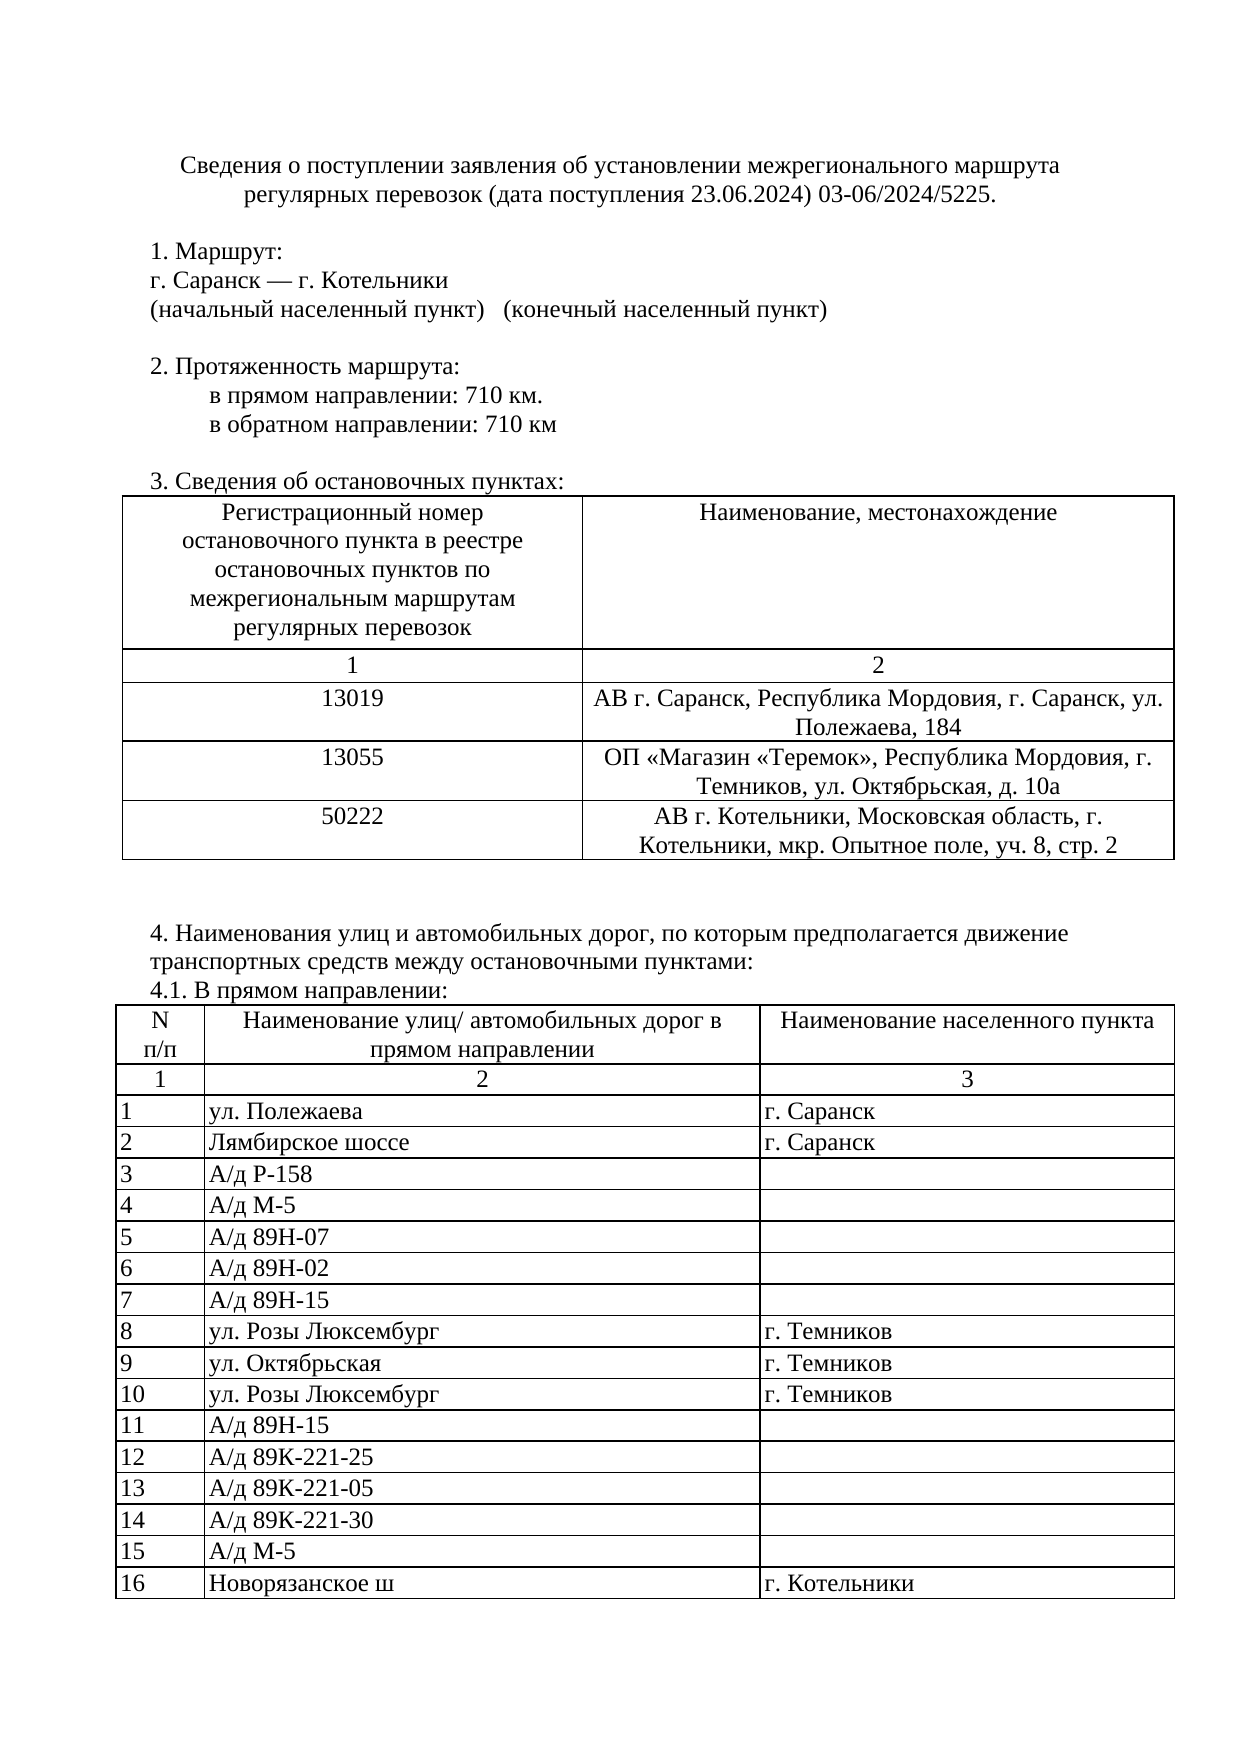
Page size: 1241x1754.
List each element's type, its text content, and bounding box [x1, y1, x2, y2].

table_cell 9 [117, 1348, 204, 1377]
table_cell 11 [117, 1411, 204, 1440]
text 2. Протяженность маршрута: [150, 351, 1090, 380]
table_cell ул. Розы Люксембург [205, 1379, 759, 1409]
table_cell 14 [117, 1505, 204, 1535]
table_cell г. Темников [761, 1316, 1174, 1346]
table_cell А/д 89Н-15 [205, 1411, 759, 1440]
table_cell 13 [117, 1473, 204, 1503]
table_header Регистрационный номер остановочного пункта в реестре остановочных пунктов по межрегиональным маршрутам регулярных перевозок [123, 497, 582, 648]
table_cell г. Саранск [761, 1127, 1174, 1157]
table_cell 2 [583, 650, 1173, 681]
table_cell [761, 1253, 1174, 1283]
table_cell 16 [117, 1568, 204, 1598]
table_cell 13019 [123, 683, 582, 740]
table_cell 10 [117, 1379, 204, 1409]
table_cell 3 [117, 1159, 204, 1189]
table_cell ОП «Магазин «Теремок», Республика Мордовия, г. Темников, ул. Октябрьская, д. 10а [583, 742, 1173, 799]
table_cell А/д 89К-221-30 [205, 1505, 759, 1535]
table_cell 50222 [123, 801, 582, 858]
table_cell 3 [761, 1065, 1174, 1094]
table_cell ул. Полежаева [205, 1096, 759, 1126]
table_cell [761, 1411, 1174, 1440]
text 4.1. В прямом направлении: [150, 975, 1090, 1004]
table_cell [761, 1222, 1174, 1252]
table_cell АВ г. Саранск, Республика Мордовия, г. Саранск, ул. Полежаева, 184 [583, 683, 1173, 740]
table_cell г. Саранск [761, 1096, 1174, 1126]
table_header Наименование, местонахождение [583, 497, 1173, 648]
table_cell [761, 1285, 1174, 1314]
table_cell 1 [123, 650, 582, 681]
table_cell 2 [205, 1065, 759, 1094]
table_header N п/п [117, 1006, 204, 1063]
table_header Наименование улиц/ автомобильных дорог в прямом направлении [205, 1006, 759, 1063]
table_cell ул. Октябрьская [205, 1348, 759, 1377]
table_cell г. Темников [761, 1379, 1174, 1409]
table_cell Новорязанское ш [205, 1568, 759, 1598]
table_cell А/д 89Н-07 [205, 1222, 759, 1252]
table_cell АВ г. Котельники, Московская область, г. Котельники, мкр. Опытное поле, уч. 8, стр. 2 [583, 801, 1173, 858]
text в прямом направлении: 710 км. [150, 380, 1090, 409]
text Сведения о поступлении заявления об установлении межрегионального маршрута регулярных перевозок (дата поступления 23.06.2024) 03-06/2024/5225. [150, 150, 1090, 207]
table_cell г. Котельники [761, 1568, 1174, 1598]
table_cell 6 [117, 1253, 204, 1283]
table_cell [761, 1442, 1174, 1472]
table_cell А/д М-5 [205, 1190, 759, 1220]
table_cell А/д 89Н-15 [205, 1285, 759, 1314]
table_cell А/д Р-158 [205, 1159, 759, 1189]
text 3. Сведения об остановочных пунктах: [150, 466, 1090, 495]
table_cell [761, 1159, 1174, 1189]
text 4. Наименования улиц и автомобильных дорог, по которым предполагается движение транспортных средств между остановочными пунктами: [150, 918, 1090, 975]
table_cell ул. Розы Люксембург [205, 1316, 759, 1346]
table_cell 2 [117, 1127, 204, 1157]
table_cell 8 [117, 1316, 204, 1346]
text 1. Маршрут: [150, 236, 1090, 265]
table_cell 12 [117, 1442, 204, 1472]
table_cell Лямбирское шоссе [205, 1127, 759, 1157]
table_cell А/д М-5 [205, 1536, 759, 1566]
table_cell А/д 89К-221-25 [205, 1442, 759, 1472]
text в обратном направлении: 710 км [150, 409, 1090, 437]
table_cell А/д 89Н-02 [205, 1253, 759, 1283]
text (начальный населенный пункт) (конечный населенный пункт) [150, 294, 1090, 322]
table_cell 1 [117, 1065, 204, 1094]
table_cell 4 [117, 1190, 204, 1220]
table_cell [761, 1536, 1174, 1566]
table_cell 15 [117, 1536, 204, 1566]
table_cell г. Темников [761, 1348, 1174, 1377]
table_cell [761, 1473, 1174, 1503]
table_cell 1 [117, 1096, 204, 1126]
table_cell 5 [117, 1222, 204, 1252]
table_cell 13055 [123, 742, 582, 799]
table_header Наименование населенного пункта [761, 1006, 1174, 1063]
table_cell А/д 89К-221-05 [205, 1473, 759, 1503]
text г. Саранск — г. Котельники [150, 265, 1090, 294]
table_cell [761, 1190, 1174, 1220]
table_cell [761, 1505, 1174, 1535]
table_cell 7 [117, 1285, 204, 1314]
